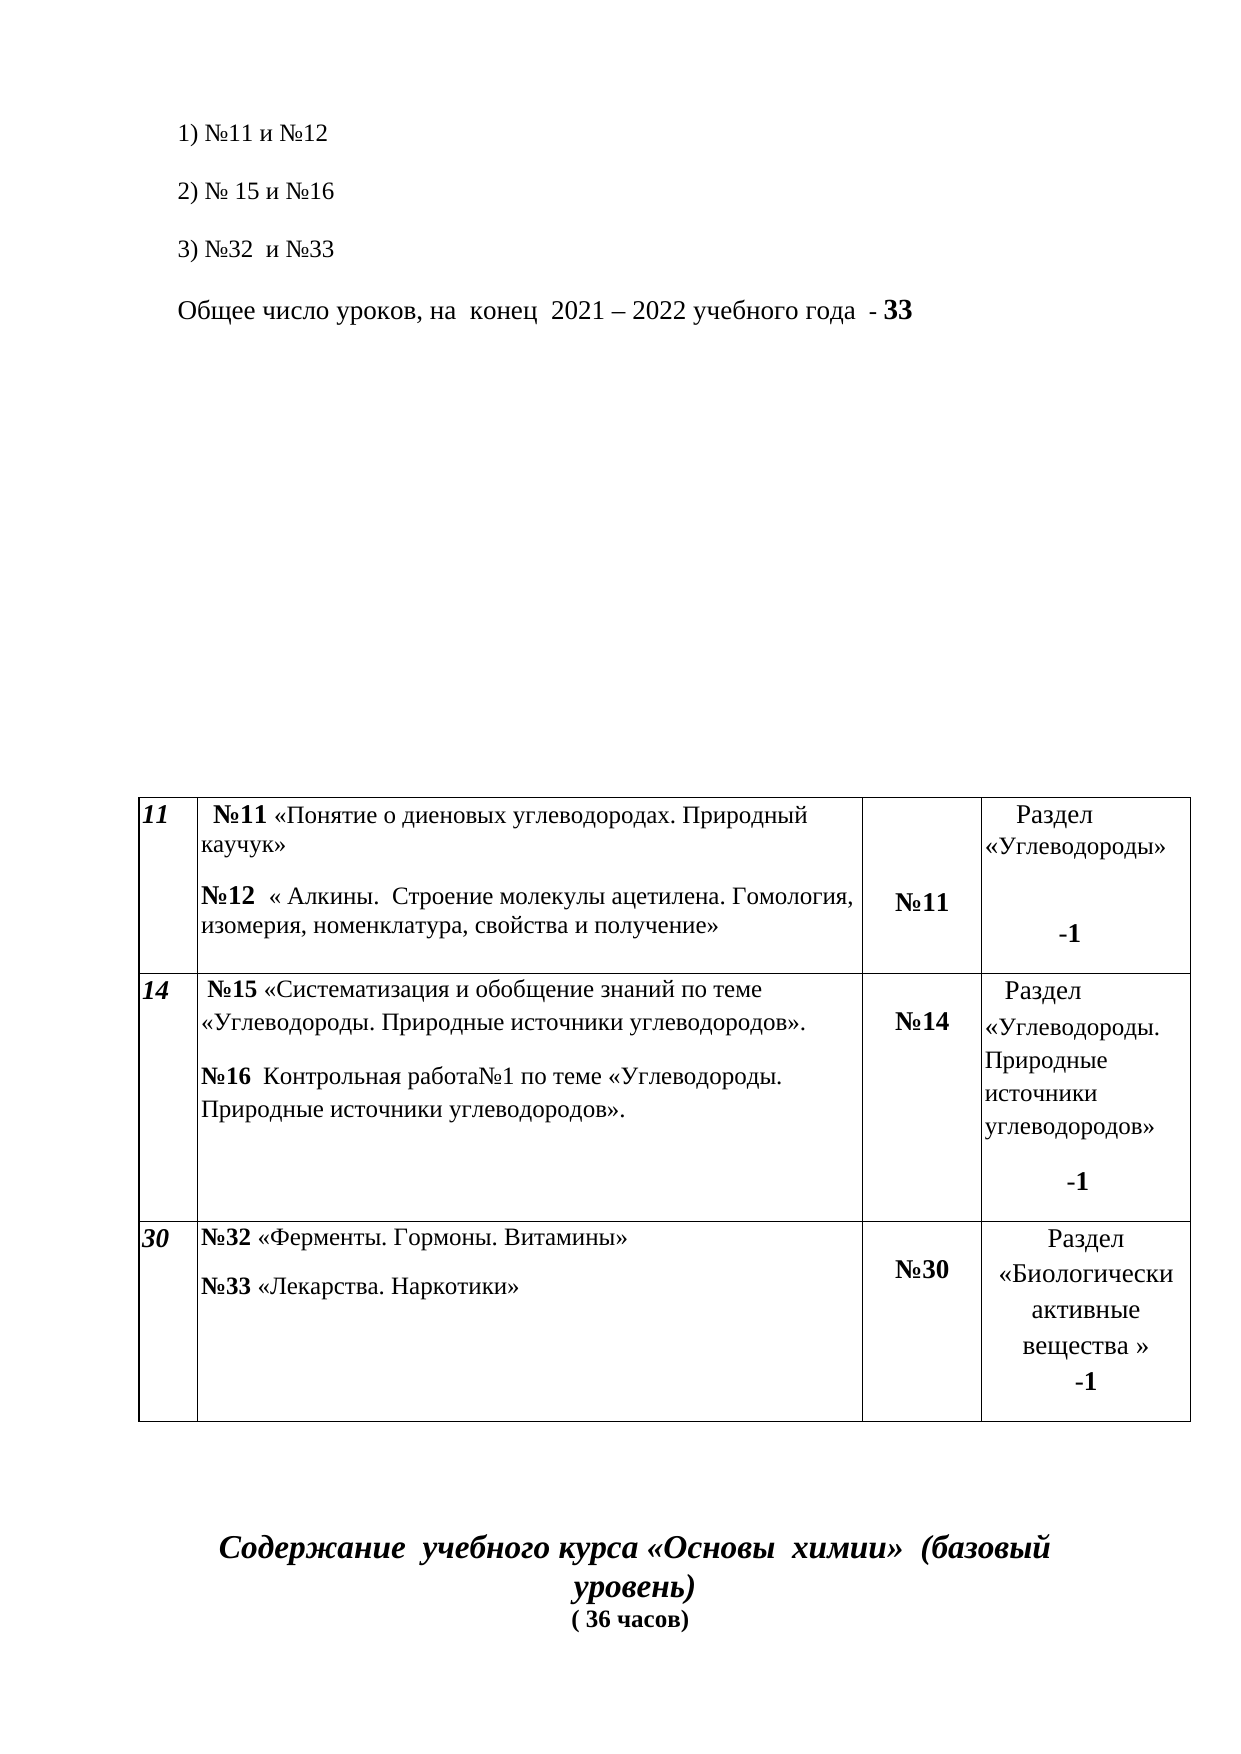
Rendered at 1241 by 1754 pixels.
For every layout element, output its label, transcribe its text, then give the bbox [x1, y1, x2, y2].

text 1) №11 и №12 [177, 118, 1152, 147]
table_header 11 [140, 798, 197, 973]
table_cell №14 [863, 974, 981, 1221]
table_cell №30 [863, 1222, 981, 1421]
text 2) № 15 и №16 [177, 176, 1152, 205]
table_header №11 «Понятие о диеновых углеводородах. Природный каучук» №12 « Алкины. Строение молекулы ацетилена. Гомология, изомерия, номенклатура, свойства и получение» [198, 798, 862, 973]
table_cell №15 «Систематизация и обобщение знаний по теме «Углеводороды. Природные источники углеводородов». №16 Контрольная работа№1 по теме «Углеводороды. Природные источники углеводородов». [198, 974, 862, 1221]
table_header Раздел «Углеводороды» -1 [982, 798, 1190, 973]
table_cell Раздел «Углеводороды. Природные источники углеводородов» -1 [982, 974, 1190, 1221]
text ( 36 часов) [177, 1604, 1152, 1633]
table_cell 30 [140, 1222, 197, 1421]
text Общее число уроков, на конец 2021 – 2022 учебного года - 33 [177, 292, 1152, 325]
table_cell 14 [140, 974, 197, 1221]
table_cell Раздел «Биологически активные вещества » -1 [982, 1222, 1190, 1421]
text Содержание учебного курса «Основы химии» (базовый уровень) [177, 1528, 1093, 1604]
table_cell №32 «Ферменты. Гормоны. Витамины» №33 «Лекарства. Наркотики» [198, 1222, 862, 1421]
table_header №11 [863, 798, 981, 973]
text 3) №32 и №33 [177, 234, 1152, 263]
